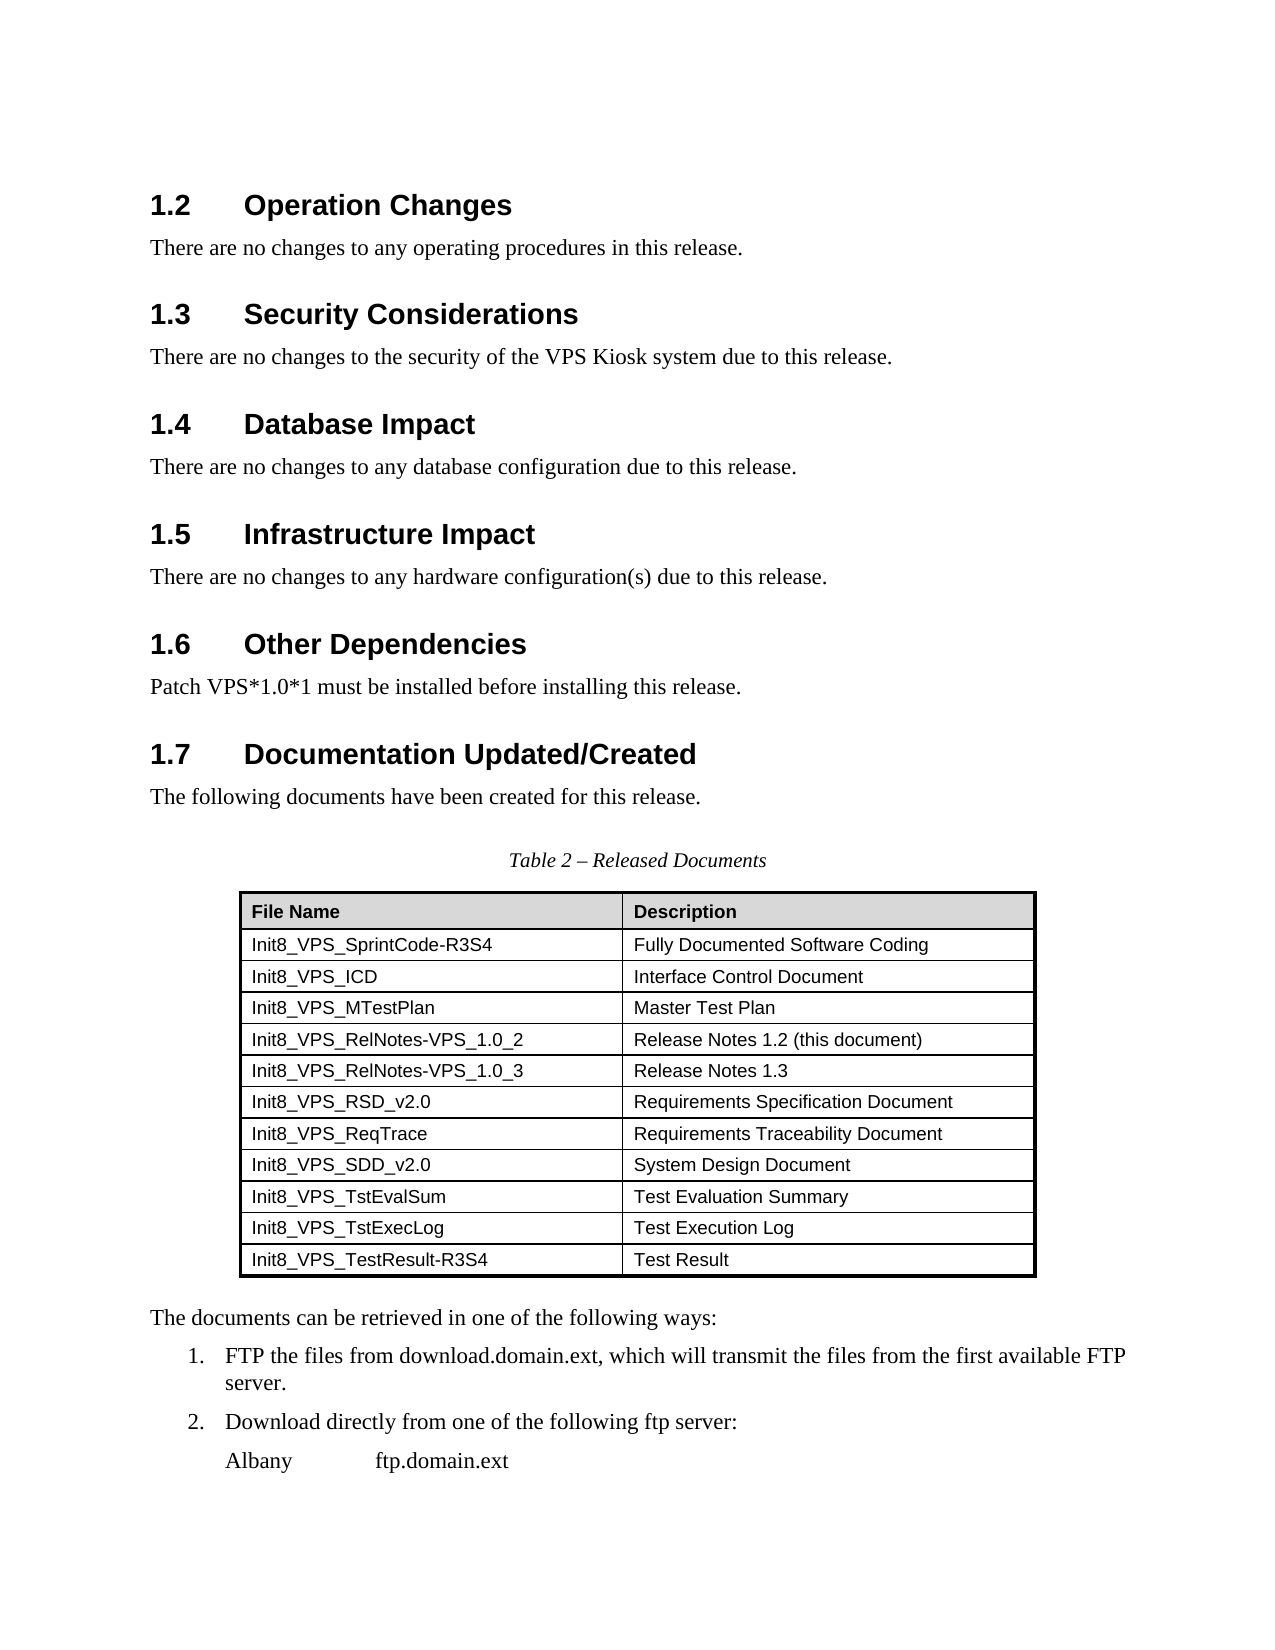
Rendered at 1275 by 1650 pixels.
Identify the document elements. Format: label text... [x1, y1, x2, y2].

list FTP the files from download.domain.ext, which will transmit the files from the first available FTP server. [187, 1343, 1149, 1395]
text Albany ftp.domain.ext [187, 1447, 1149, 1473]
list Download directly from one of the following ftp server: [187, 1408, 1149, 1434]
table_cell Init8_VPS_TstEvalSum [242, 1182, 622, 1211]
table_cell Init8_VPS_TstExecLog [242, 1213, 622, 1243]
subtitle Database Impact [150, 407, 975, 441]
table_cell Fully Documented Software Coding [623, 930, 1033, 960]
table_cell Master Test Plan [623, 993, 1033, 1023]
text There are no changes to any database configuration due to this release. [150, 453, 1149, 480]
table_cell Init8_VPS_SDD_v2.0 [242, 1150, 622, 1180]
text Table 2 – Released Documents [150, 848, 1125, 872]
text There are no changes to the security of the VPS Kiosk system due to this release. [150, 343, 1149, 370]
subtitle Other Dependencies [150, 627, 975, 661]
text There are no changes to any hardware configuration(s) due to this release. [150, 563, 1149, 589]
table_cell Init8_VPS_TestResult-R3S4 [242, 1245, 622, 1274]
table_cell Init8_VPS_ReqTrace [242, 1119, 622, 1148]
table_cell Init8_VPS_ICD [242, 961, 622, 991]
table_cell Requirements Traceability Document [623, 1119, 1033, 1148]
text There are no changes to any operating procedures in this release. [150, 233, 1149, 260]
text The following documents have been created for this release. [150, 783, 1125, 809]
table_cell Test Evaluation Summary [623, 1182, 1033, 1211]
table_cell Release Notes 1.2 (this document) [623, 1024, 1033, 1054]
subtitle Operation Changes [150, 187, 975, 221]
table_cell Interface Control Document [623, 961, 1033, 991]
table_cell Requirements Specification Document [623, 1087, 1033, 1117]
table_cell System Design Document [623, 1150, 1033, 1180]
table_cell Init8_VPS_RelNotes-VPS_1.0_2 [242, 1024, 622, 1054]
table_cell Release Notes 1.3 [623, 1056, 1033, 1086]
table_cell Init8_VPS_SprintCode-R3S4 [242, 930, 622, 960]
table_cell Init8_VPS_RelNotes-VPS_1.0_3 [242, 1056, 622, 1086]
table_cell Test Execution Log [623, 1213, 1033, 1243]
subtitle Security Considerations [150, 297, 975, 331]
subtitle Documentation Updated/Created [150, 737, 975, 771]
table_header Description [623, 894, 1033, 928]
text The documents can be retrieved in one of the following ways: [150, 1304, 1125, 1330]
table_cell Init8_VPS_MTestPlan [242, 993, 622, 1023]
subtitle Infrastructure Impact [150, 517, 975, 551]
table_cell Test Result [623, 1245, 1033, 1274]
text Patch VPS*1.0*1 must be installed before installing this release. [150, 673, 1149, 699]
table_header File Name [242, 894, 622, 928]
table_cell Init8_VPS_RSD_v2.0 [242, 1087, 622, 1117]
